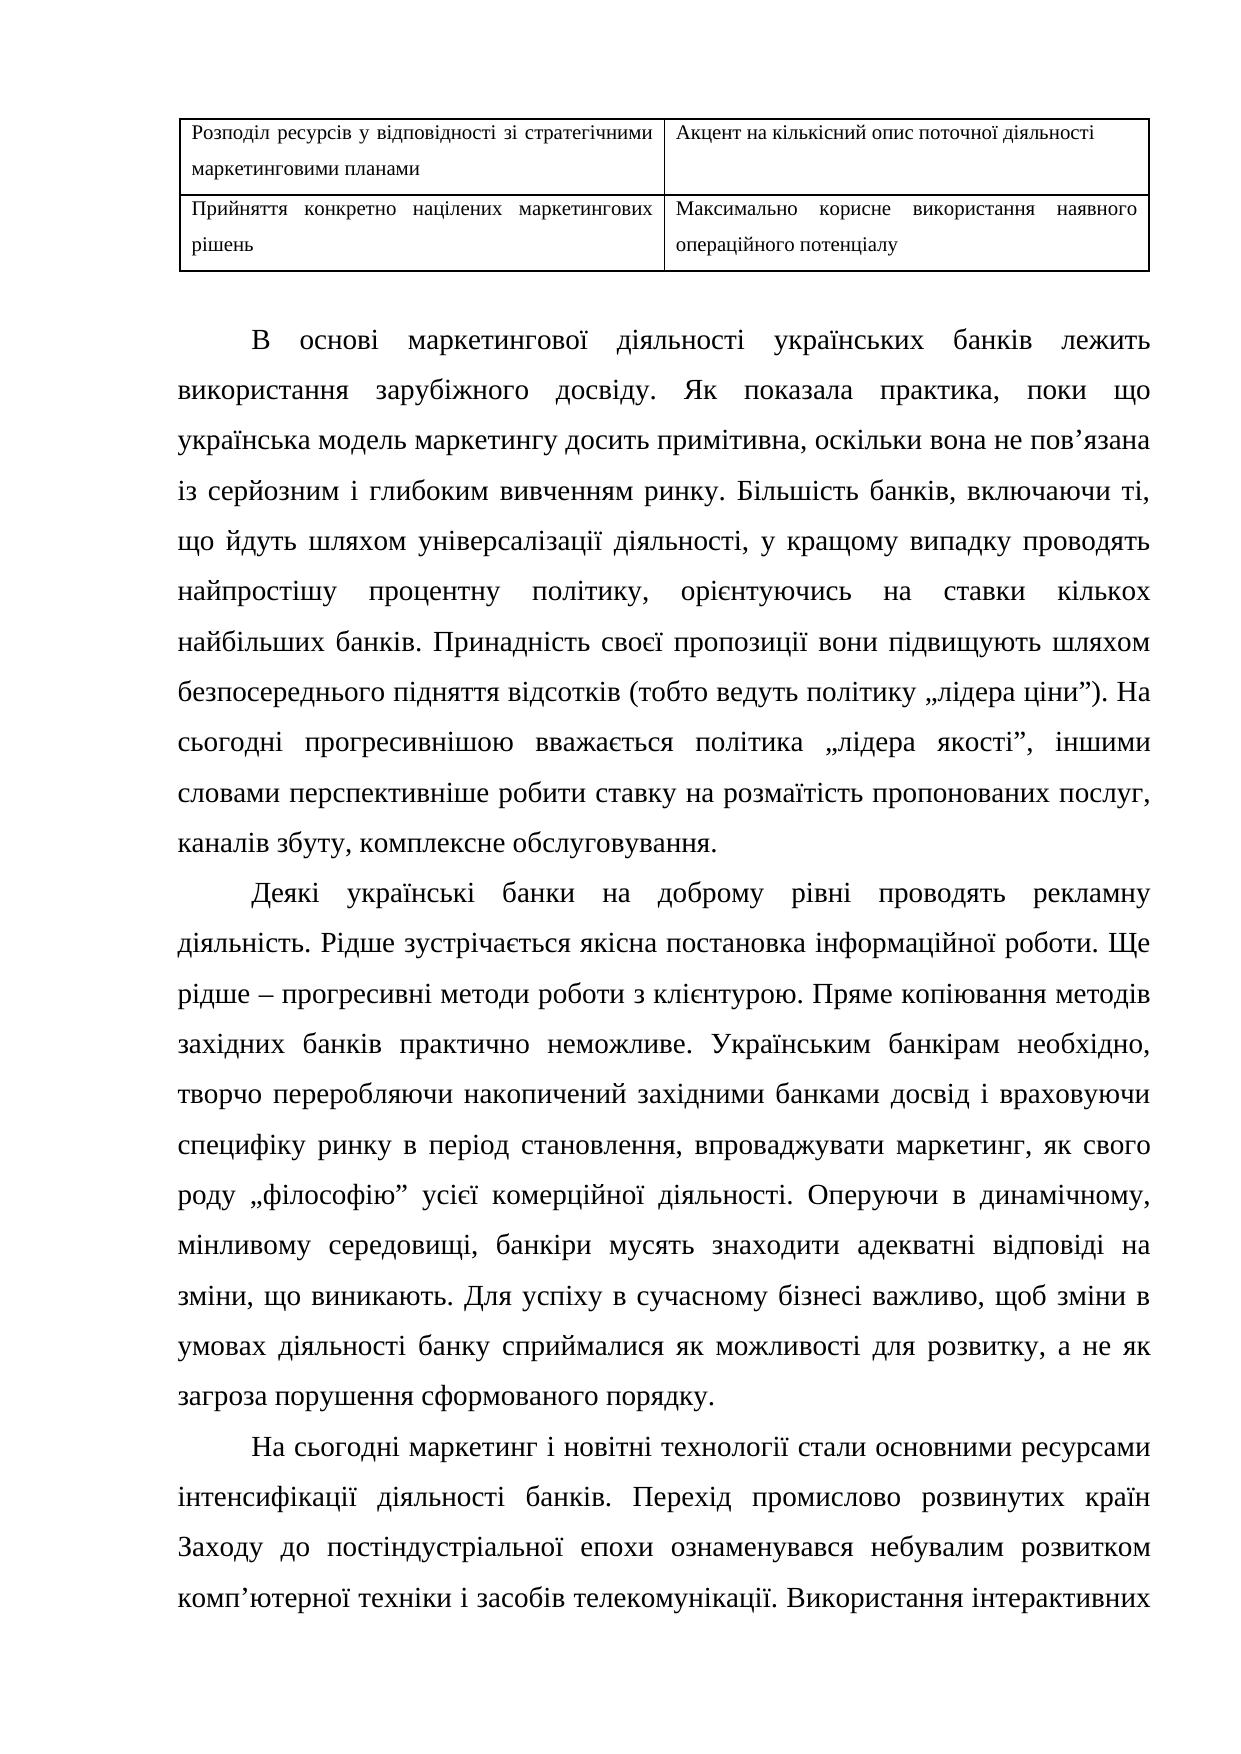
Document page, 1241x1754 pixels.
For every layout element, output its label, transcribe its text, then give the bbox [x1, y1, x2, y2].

table_cell Акцент на кількісний опис поточної діяльності [665, 120, 1148, 194]
table_cell Прийняття конкретно націлених маркетингових рішень [181, 196, 664, 270]
text В основі маркетингової діяльності українських банків лежить використання зарубіжного досвіду. Як показала практика, поки що українська модель маркетингу досить примітивна, оскільки вона не пов’язана із серйозним і глибоким вивченням ринку. Більшість банків, включаючи ті, що йдуть шляхом універсалізації діяльності, у кращому випадку проводять найпростішу процентну політику, орієнтуючись на ставки кількох найбільших банків. Принадність своєї пропозиції вони підвищують шляхом безпосереднього підняття відсотків (тобто ведуть політику „лідера ціни”). На сьогодні прогресивнішою вважається політика „лідера якості”, іншими словами перспективніше робити ставку на розмаїтість пропонованих послуг, каналів збуту, комплексне обслуговування. [177, 322, 1152, 858]
text Деякі українські банки на доброму рівні проводять рекламну діяльність. Рідше зустрічається якісна постановка інформаційної роботи. Ще рідше – прогресивні методи роботи з клієнтурою. Пряме копіювання методів західних банків практично неможливе. Українським банкірам необхідно, творчо переробляючи накопичений західними банками досвід і враховуючи специфіку ринку в період становлення, впроваджувати маркетинг, як свого роду „філософію” усієї комерційної діяльності. Оперуючи в динамічному, мінливому середовищі, банкіри мусять знаходити адекватні відповіді на зміни, що виникають. Для успіху в сучасному бізнесі важливо, щоб зміни в умовах діяльності банку сприймалися як можливості для розвитку, а не як загроза порушення сформованого порядку. [177, 875, 1152, 1412]
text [177, 1429, 1152, 1613]
table_cell Максимально корисне використання наявного операційного потенціалу [665, 196, 1148, 270]
table_cell Розподіл ресурсів у відповідності зі стратегічними маркетинговими планами [181, 120, 664, 194]
